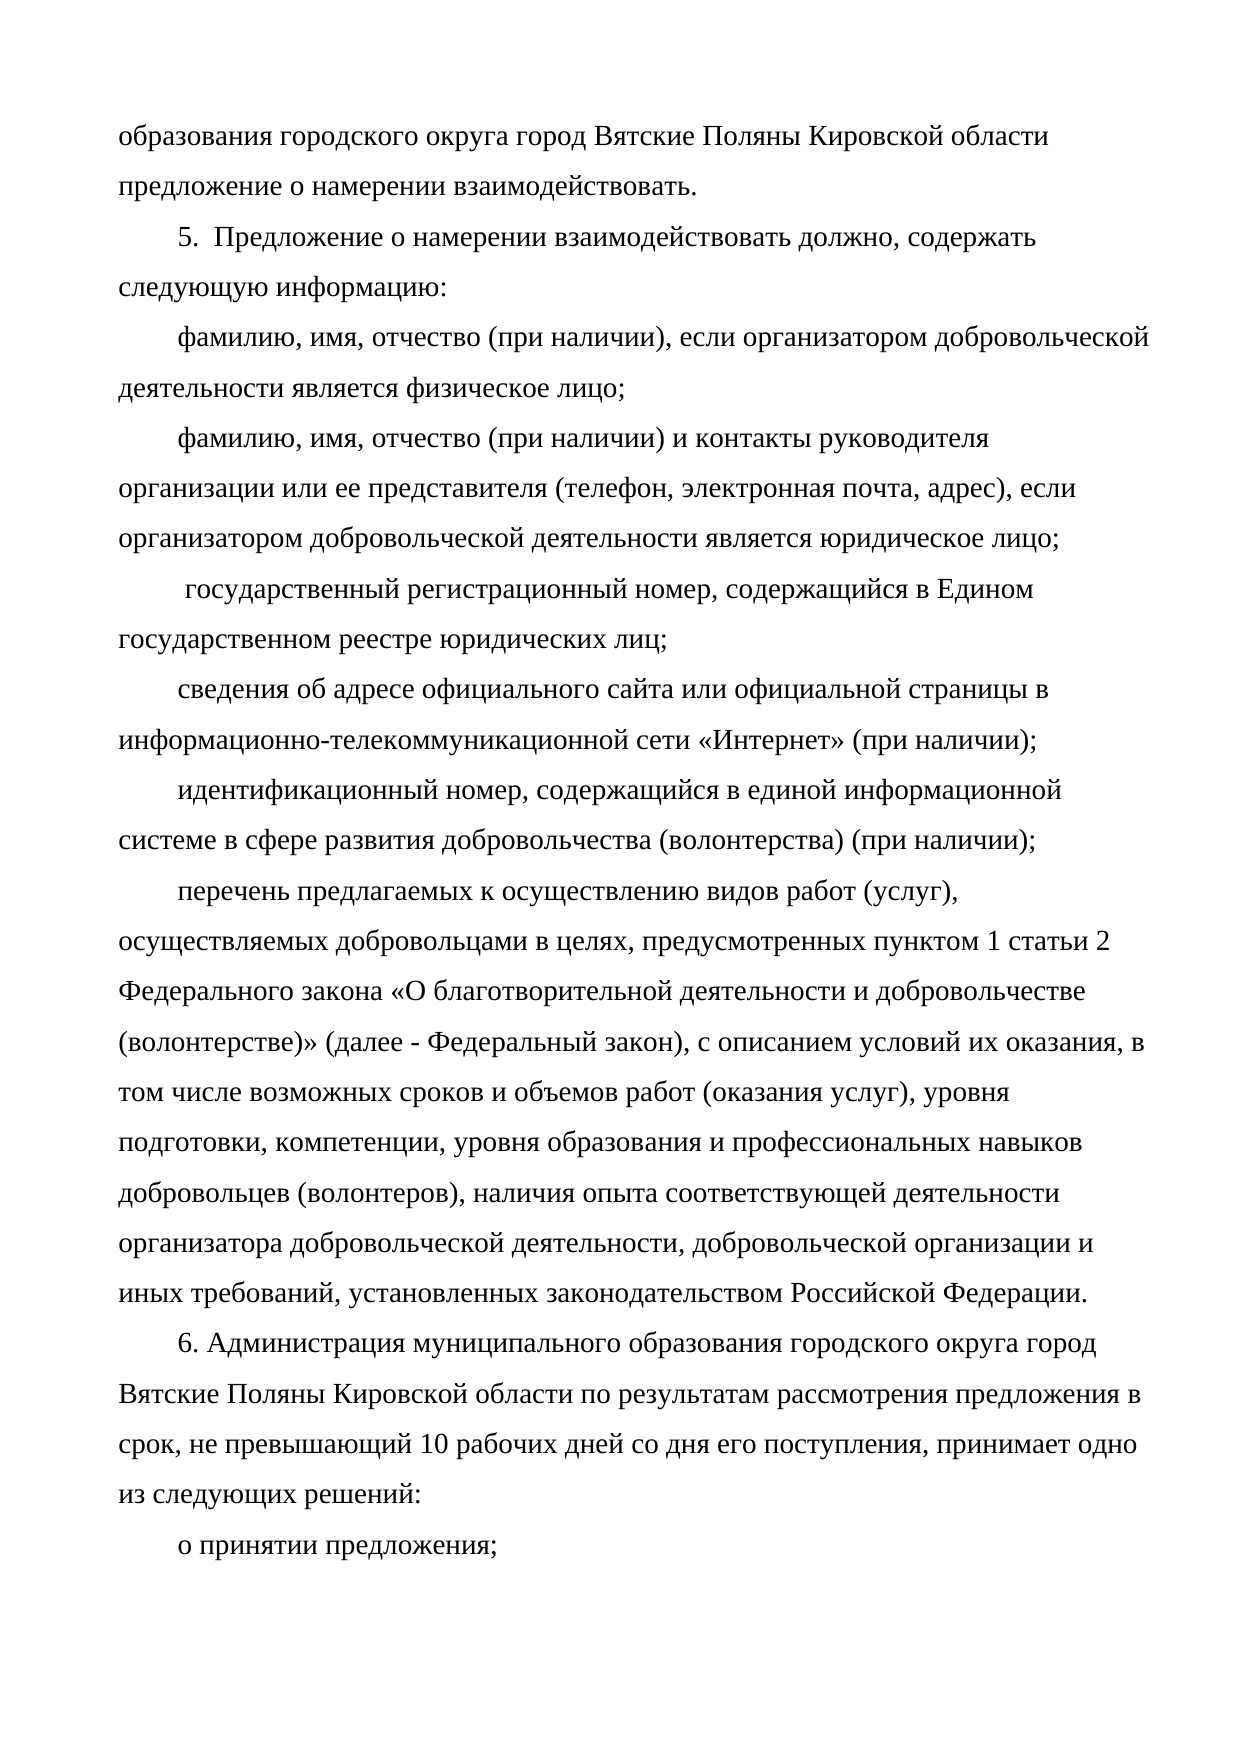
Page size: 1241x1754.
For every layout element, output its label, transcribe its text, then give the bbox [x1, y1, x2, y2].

text о принятии предложения; [118, 1527, 1152, 1560]
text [118, 118, 1152, 202]
text 6. Администрация муниципального образования городского округа город Вятские Поляны Кировской области по результатам рассмотрения предложения в срок, не превышающий 10 рабочих дней со дня его поступления, принимает одно из следующих решений: [118, 1326, 1152, 1510]
text государственный регистрационный номер, содержащийся в Едином государственном реестре юридических лиц; [118, 571, 1152, 655]
text 5. Предложение о намерении взаимодействовать должно, содержать следующую информацию: [118, 219, 1152, 303]
text идентификационный номер, содержащийся в единой информационной системе в сфере развития добровольчества (волонтерства) (при наличии); [118, 772, 1152, 856]
text фамилию, имя, отчество (при наличии), если организатором добровольческой деятельности является физическое лицо; [118, 319, 1152, 403]
text перечень предлагаемых к осуществлению видов работ (услуг), осуществляемых добровольцами в целях, предусмотренных пунктом 1 статьи 2 Федерального закона «О благотворительной деятельности и добровольчестве (волонтерстве)» (далее - Федеральный закон), с описанием условий их оказания, в том числе возможных сроков и объемов работ (оказания услуг), уровня подготовки, компетенции, уровня образования и профессиональных навыков добровольцев (волонтеров), наличия опыта соответствующей деятельности организатора добровольческой деятельности, добровольческой организации и иных требований, установленных законодательством Российской Федерации. [118, 873, 1152, 1309]
text фамилию, имя, отчество (при наличии) и контакты руководителя организации или ее представителя (телефон, электронная почта, адрес), если организатором добровольческой деятельности является юридическое лицо; [118, 420, 1152, 554]
text сведения об адресе официального сайта или официальной страницы в информационно-телекоммуникационной сети «Интернет» (при наличии); [118, 672, 1152, 755]
